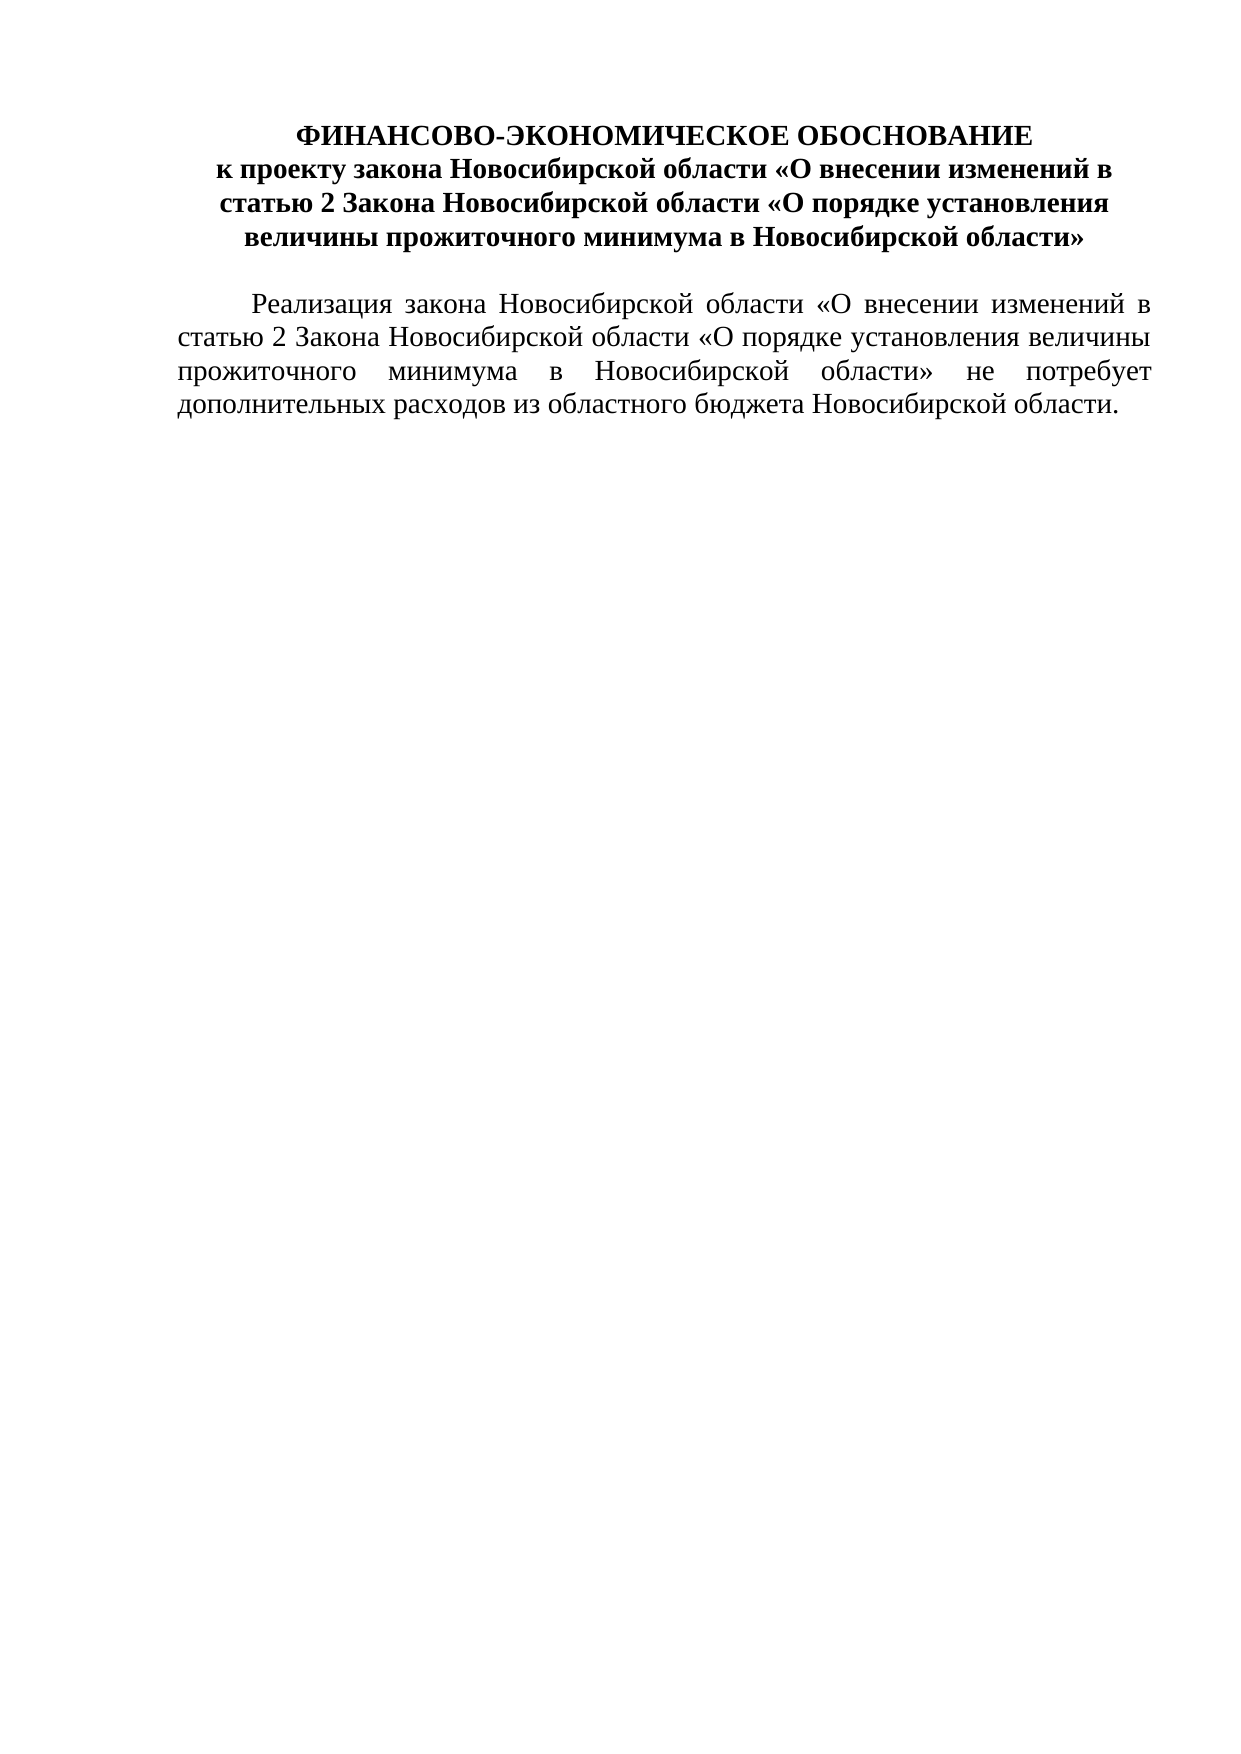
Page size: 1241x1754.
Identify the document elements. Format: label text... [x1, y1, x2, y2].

text ФИНАНСОВО-ЭКОНОМИЧЕСКОЕ ОБОСНОВАНИЕ [177, 118, 1152, 152]
title к проекту закона Новосибирской области «О внесении изменений в статью 2 Закона Новосибирской области «О порядке установления величины прожиточного минимума в Новосибирской области» [177, 152, 1152, 252]
text Реализация закона Новосибирской области «О внесении изменений в статью 2 Закона Новосибирской области «О порядке установления величины прожиточного минимума в Новосибирской области» не потребует дополнительных расходов из областного бюджета Новосибирской области. [177, 286, 1152, 420]
